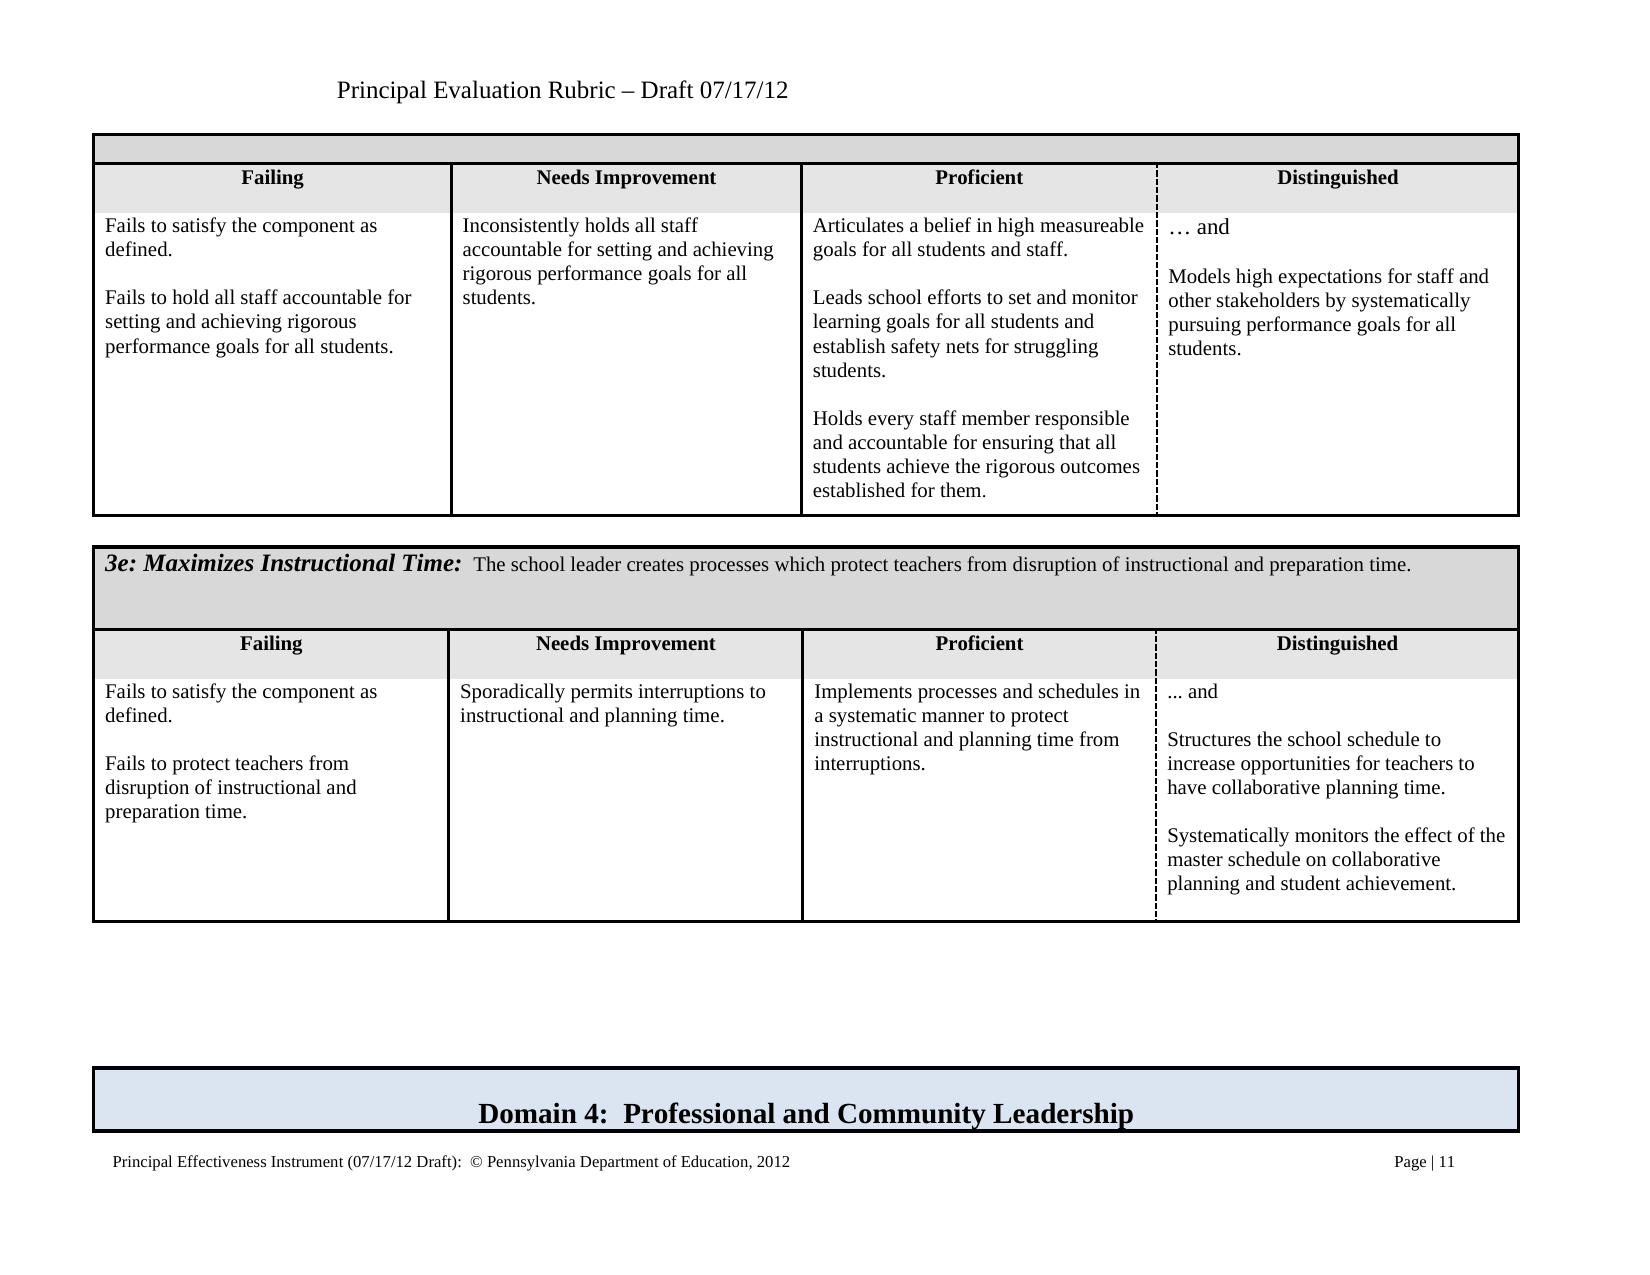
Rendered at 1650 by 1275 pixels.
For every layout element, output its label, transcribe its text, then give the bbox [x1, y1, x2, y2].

table_cell Fails to satisfy the component as defined. Fails to hold all staff accountable for setting and achieving rigorous performance goals for all students. [95, 213, 450, 513]
table_cell Proficient [804, 631, 1156, 679]
table_header 3e: Maximizes Instructional Time: The school leader creates processes which protect teachers from disruption of instructional and preparation time. [95, 549, 1517, 628]
table_cell Needs Improvement [450, 631, 801, 679]
table_cell Inconsistently holds all staff accountable for setting and achieving rigorous performance goals for all students. [453, 213, 800, 513]
table_cell Fails to satisfy the component as defined. Fails to protect teachers from disruption of instructional and preparation time. [95, 679, 447, 919]
table_cell Sporadically permits interruptions to instructional and planning time. [450, 679, 801, 919]
table_cell Distinguished [1157, 165, 1517, 213]
table_cell ... and Structures the school schedule to increase opportunities for teachers to have collaborative planning time. Systematically monitors the effect of the master schedule on collaborative planning and student achievement. [1156, 679, 1517, 919]
table_cell Articulates a belief in high measureable goals for all students and staff. Leads school efforts to set and monitor learning goals for all students and establish safety nets for struggling students. Holds every staff member responsible and accountable for ensuring that all students achieve the rigorous outcomes established for them. [803, 213, 1157, 513]
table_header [95, 1070, 1517, 1129]
table_cell Proficient [803, 165, 1157, 213]
table_cell Implements processes and schedules in a systematic manner to protect instructional and planning time from interruptions. [804, 679, 1156, 919]
table_cell Failing [95, 631, 447, 679]
table_cell Failing [95, 165, 450, 213]
table_cell … and Models high expectations for staff and other stakeholders by systematically pursuing performance goals for all students. [1157, 213, 1517, 513]
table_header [95, 136, 1517, 162]
table_cell Needs Improvement [453, 165, 800, 213]
table_cell Distinguished [1156, 631, 1517, 679]
